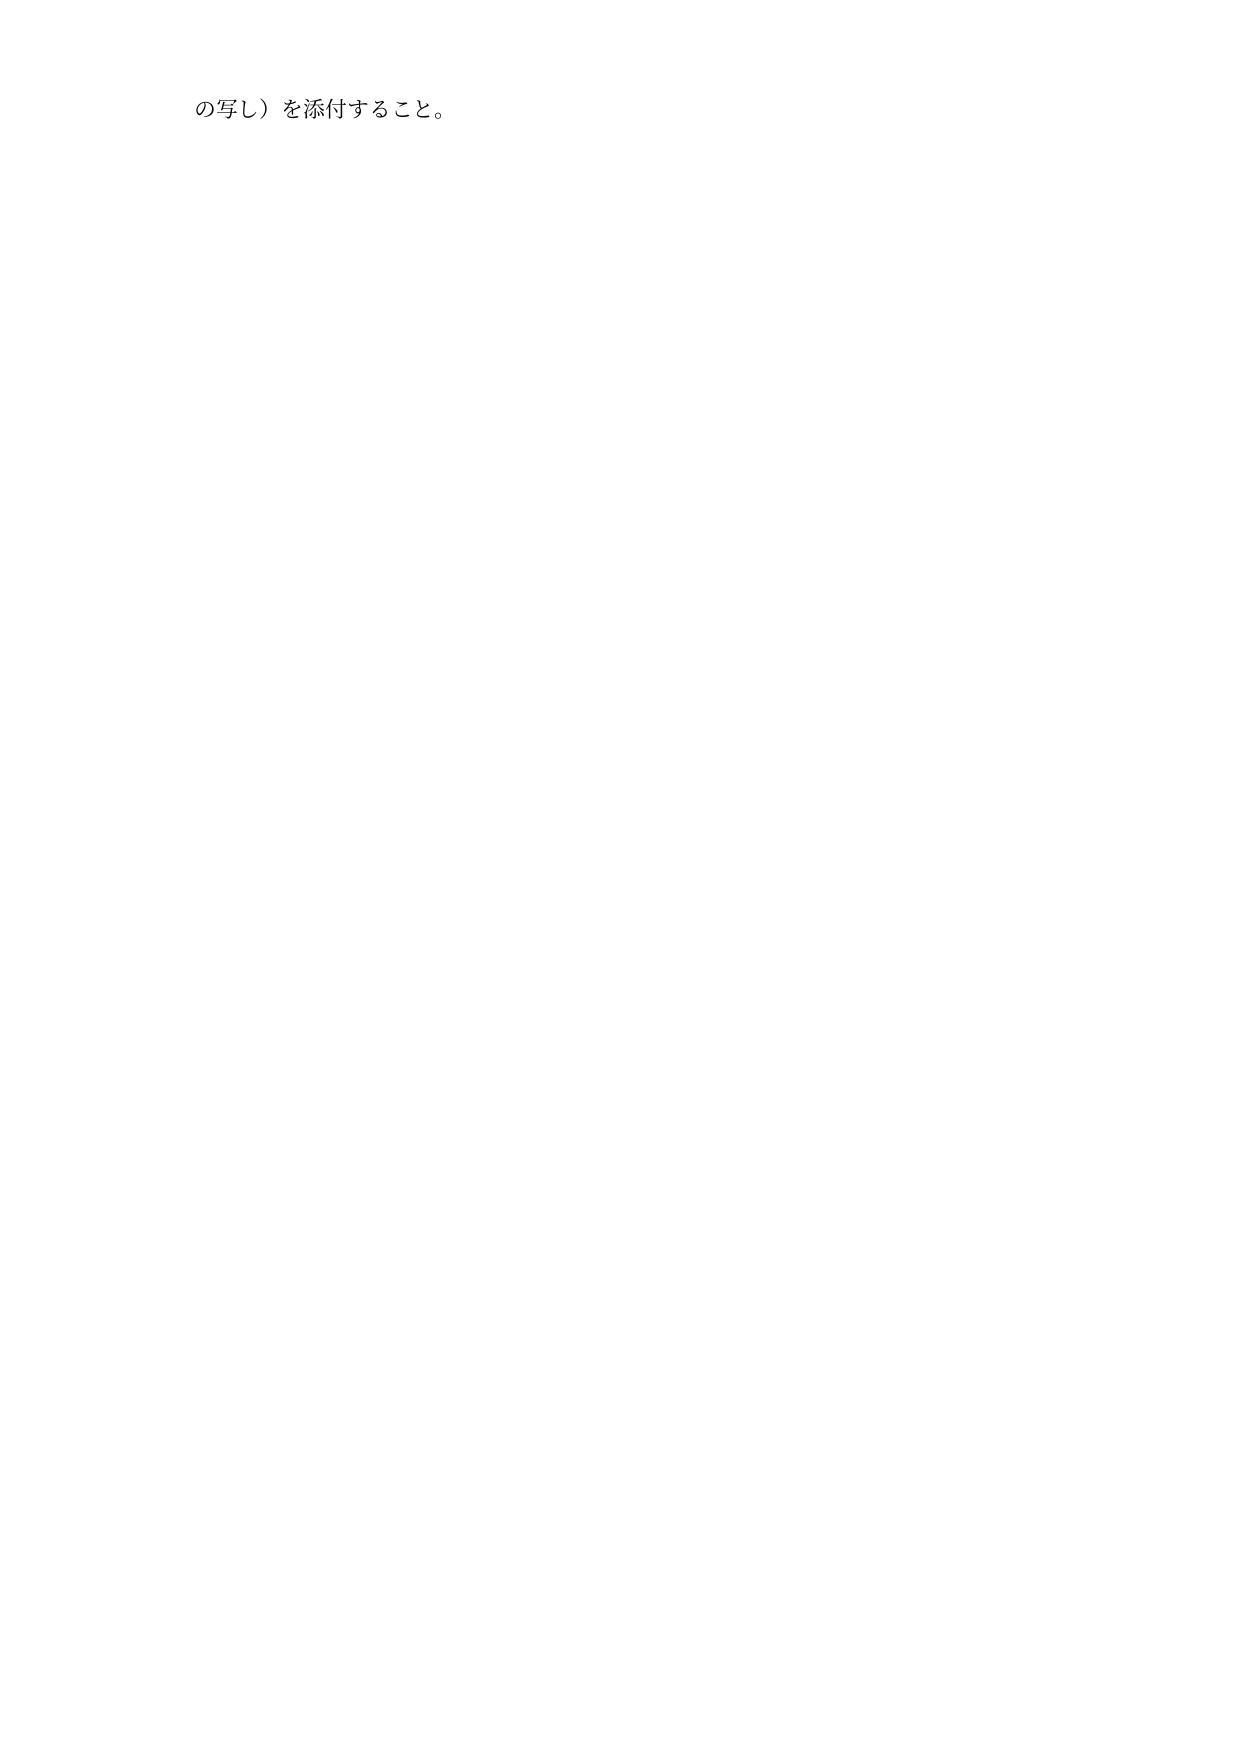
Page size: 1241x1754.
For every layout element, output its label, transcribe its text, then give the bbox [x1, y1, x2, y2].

text の写し）を添付すること。 [106, 89, 1169, 127]
